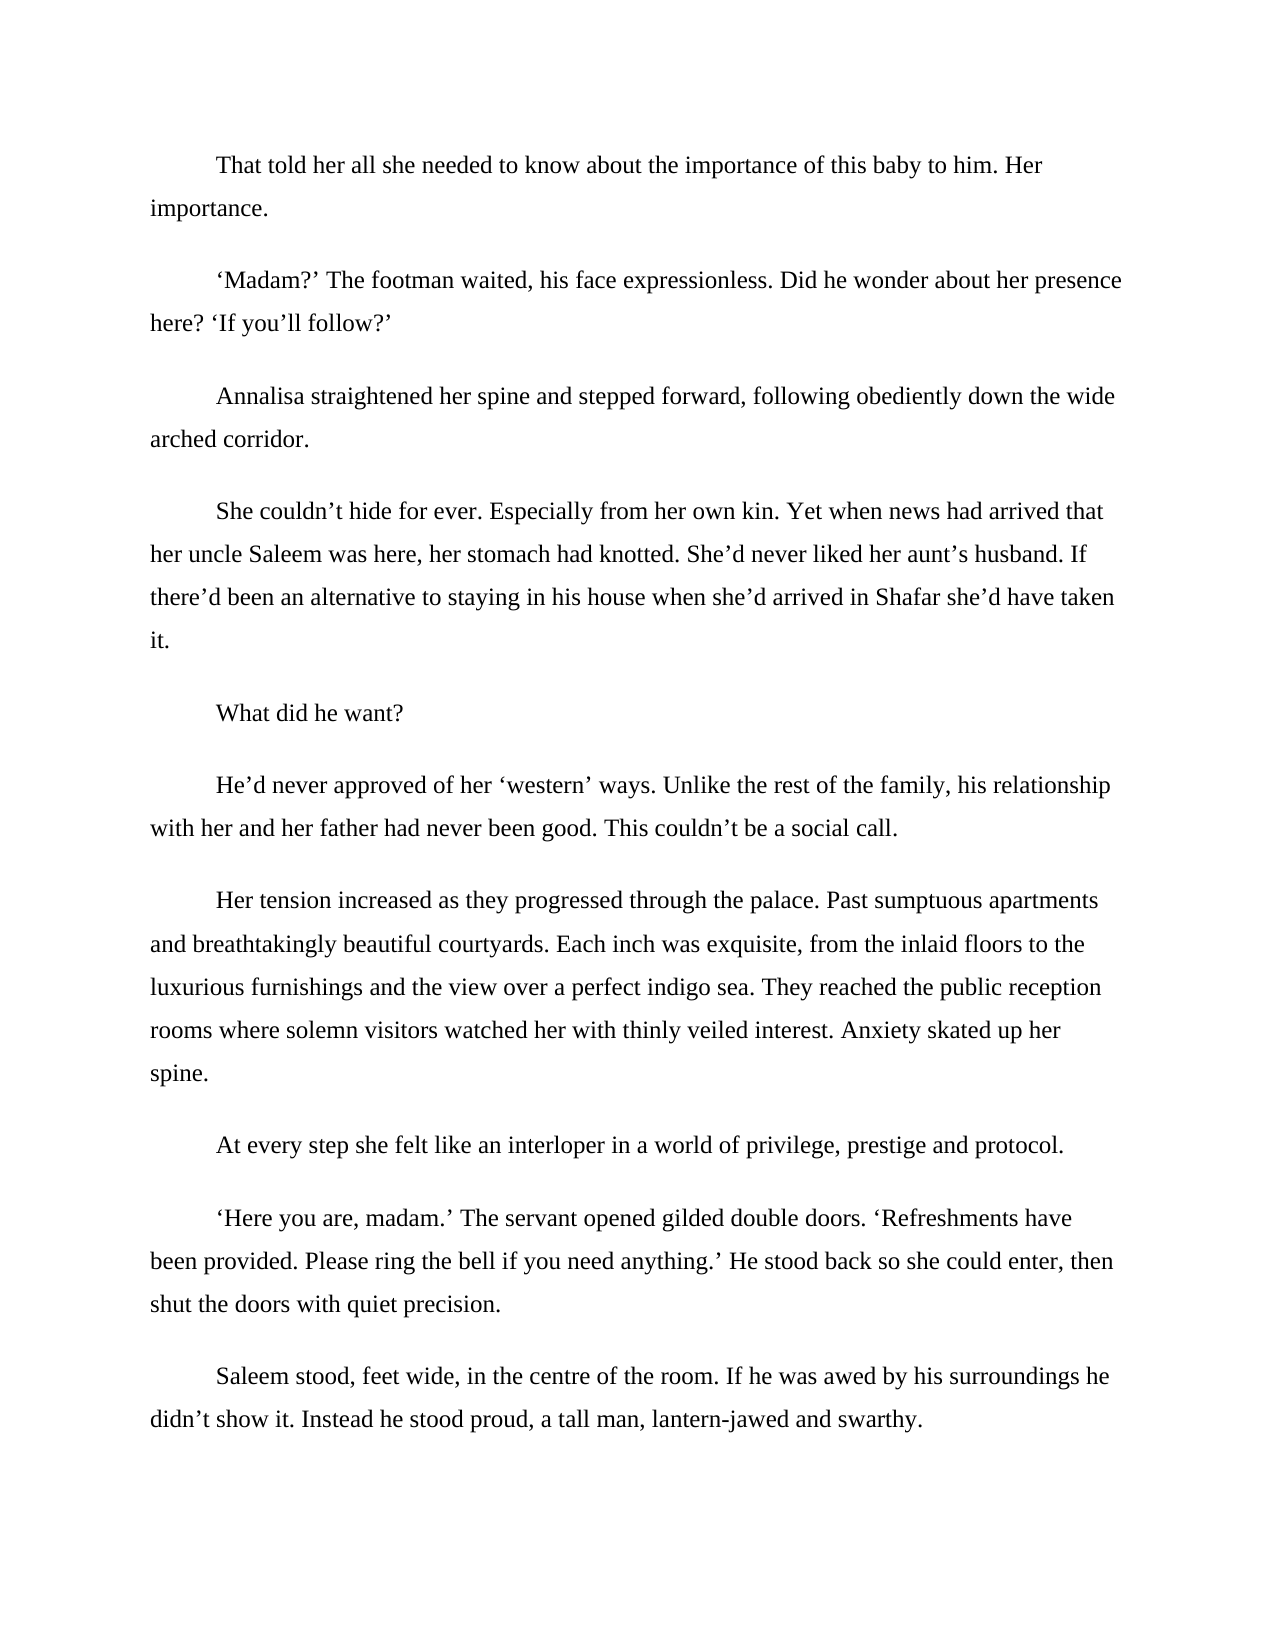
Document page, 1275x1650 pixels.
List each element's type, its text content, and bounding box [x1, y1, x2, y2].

text At every step she felt like an interloper in a world of privilege, prestige and protocol. [150, 1130, 1125, 1159]
text He’d never approved of her ‘western’ ways. Unlike the rest of the family, his relationship with her and her father had never been good. This couldn’t be a social call. [150, 770, 1125, 842]
text ‘Madam?’ The footman waited, his face expressionless. Did he wonder about her presence here? ‘If you’ll follow?’ [150, 265, 1125, 337]
text What did he want? [150, 698, 1125, 727]
text She couldn’t hide for ever. Especially from her own kin. Yet when news had arrived that her uncle Saleem was here, her stomach had knotted. She’d never liked her aunt’s husband. If there’d been an alternative to staying in his house when she’d arrived in Shafar she’d have taken it. [150, 496, 1125, 654]
text Her tension increased as they progressed through the palace. Past sumptuous apartments and breathtakingly beautiful courtyards. Each inch was exquisite, from the inlaid floors to the luxurious furnishings and the view over a perfect indigo sea. They reached the public reception rooms where solemn visitors watched her with thinly veiled interest. Anxiety skated up her spine. [150, 886, 1125, 1087]
text Annalisa straightened her spine and stepped forward, following obediently down the wide arched corridor. [150, 381, 1125, 453]
text Saleem stood, feet wide, in the centre of the room. If he was awed by his surroundings he didn’t show it. Instead he stood proud, a tall man, lantern-jawed and swarthy. [150, 1361, 1125, 1433]
text ‘Here you are, madam.’ The servant opened gilded double doors. ‘Refreshments have been provided. Please ring the bell if you need anything.’ He stood back so she could enter, then shut the doors with quiet precision. [150, 1203, 1125, 1318]
text That told her all she needed to know about the importance of this baby to him. Her importance. [150, 150, 1125, 222]
